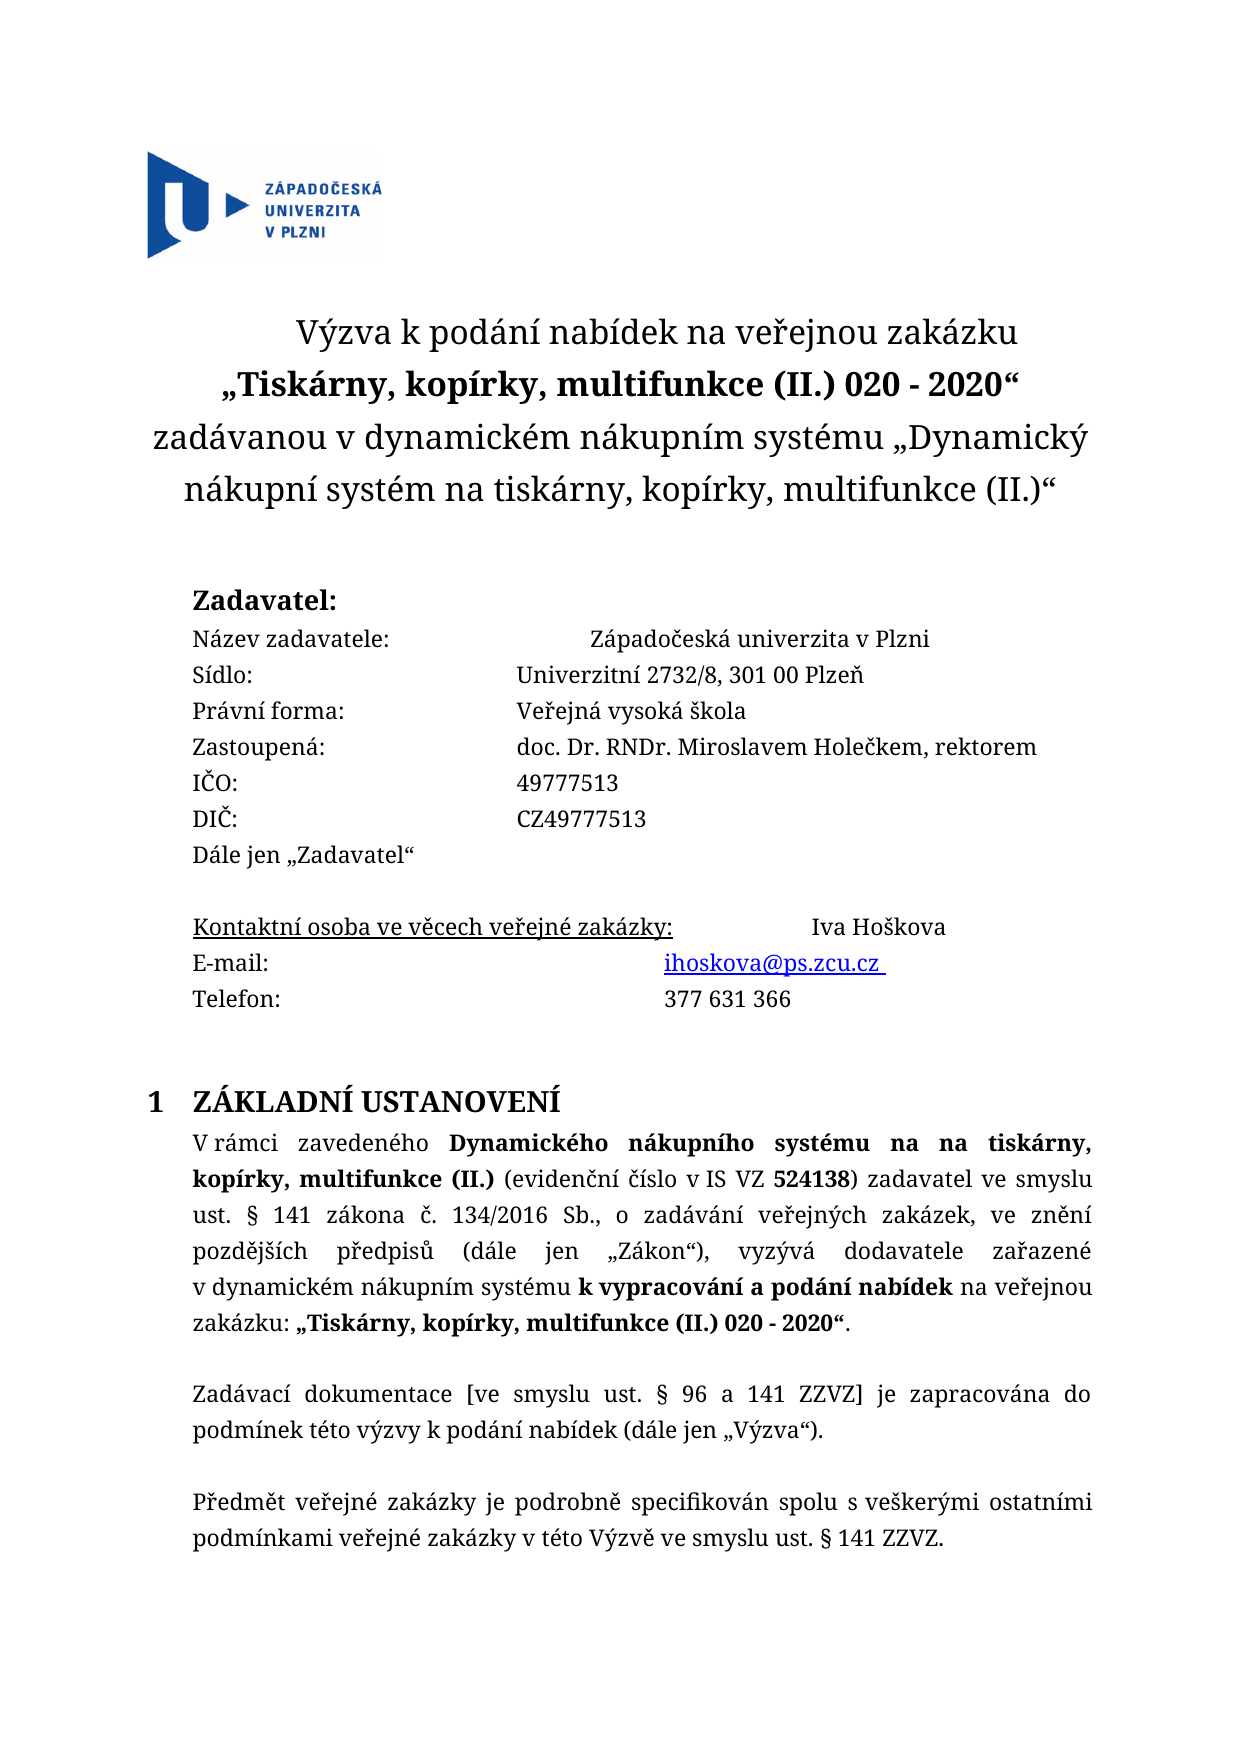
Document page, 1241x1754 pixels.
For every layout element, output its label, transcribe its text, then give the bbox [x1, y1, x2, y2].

text IČO: 49777513 [148, 767, 1093, 798]
text V rámci zavedeného Dynamického nákupního systému na na tiskárny, kopírky, multifunkce (II.) (evidenční číslo v IS VZ 524138) zadavatel ve smyslu ust. § 141 zákona č. 134/2016 Sb., o zadávání veřejných zakázek, ve znění pozdějších předpisů (dále jen „Zákon“), vyzývá dodavatele zařazené v dynamickém nákupním systému k vypracování a podání nabídek na veřejnou zakázku: „Tiskárny, kopírky, multifunkce (II.) 020 - 2020“. [192, 1127, 1093, 1338]
text Sídlo: Univerzitní 2732/8, 301 00 Plzeň [148, 659, 1093, 691]
text E-mail: ihoskova@ps.zcu.cz [148, 947, 1093, 978]
text Výzva k podání nabídek na veřejnou zakázku „Tiskárny, kopírky, multifunkce (II.) 020 - 2020“ zadávanou v dynamickém nákupním systému „Dynamický nákupní systém na tiskárny, kopírky, multifunkce (II.)“ [148, 309, 1093, 511]
text Právní forma: Veřejná vysoká škola [148, 695, 1093, 727]
text DIČ: CZ49777513 [148, 803, 1093, 834]
text Zastoupená: doc. Dr. RNDr. Miroslavem Holečkem, rektorem [192, 731, 1093, 762]
text Dále jen „Zadavatel“ [148, 839, 1093, 870]
text Předmět veřejné zakázky je podrobně specifikován spolu s veškerými ostatními podmínkami veřejné zakázky v této Výzvě ve smyslu ust. § 141 ZZVZ. [192, 1486, 1093, 1553]
text Název zadavatele: Západočeská univerzita v Plzni [148, 623, 1093, 655]
text Telefon: 377 631 366 [148, 983, 1093, 1014]
picture [147, 151, 382, 259]
text Zadavatel: [192, 581, 1093, 618]
subtitle ZÁKLADNÍ USTANOVENÍ [148, 1081, 1093, 1121]
text Zadávací dokumentace [ve smyslu ust. § 96 a 141 ZZVZ] je zapracována do podmínek této výzvy k podání nabídek (dále jen „Výzva“). [192, 1378, 1093, 1446]
text Kontaktní osoba ve věcech veřejné zakázky: Iva Hoškova [148, 911, 1093, 942]
